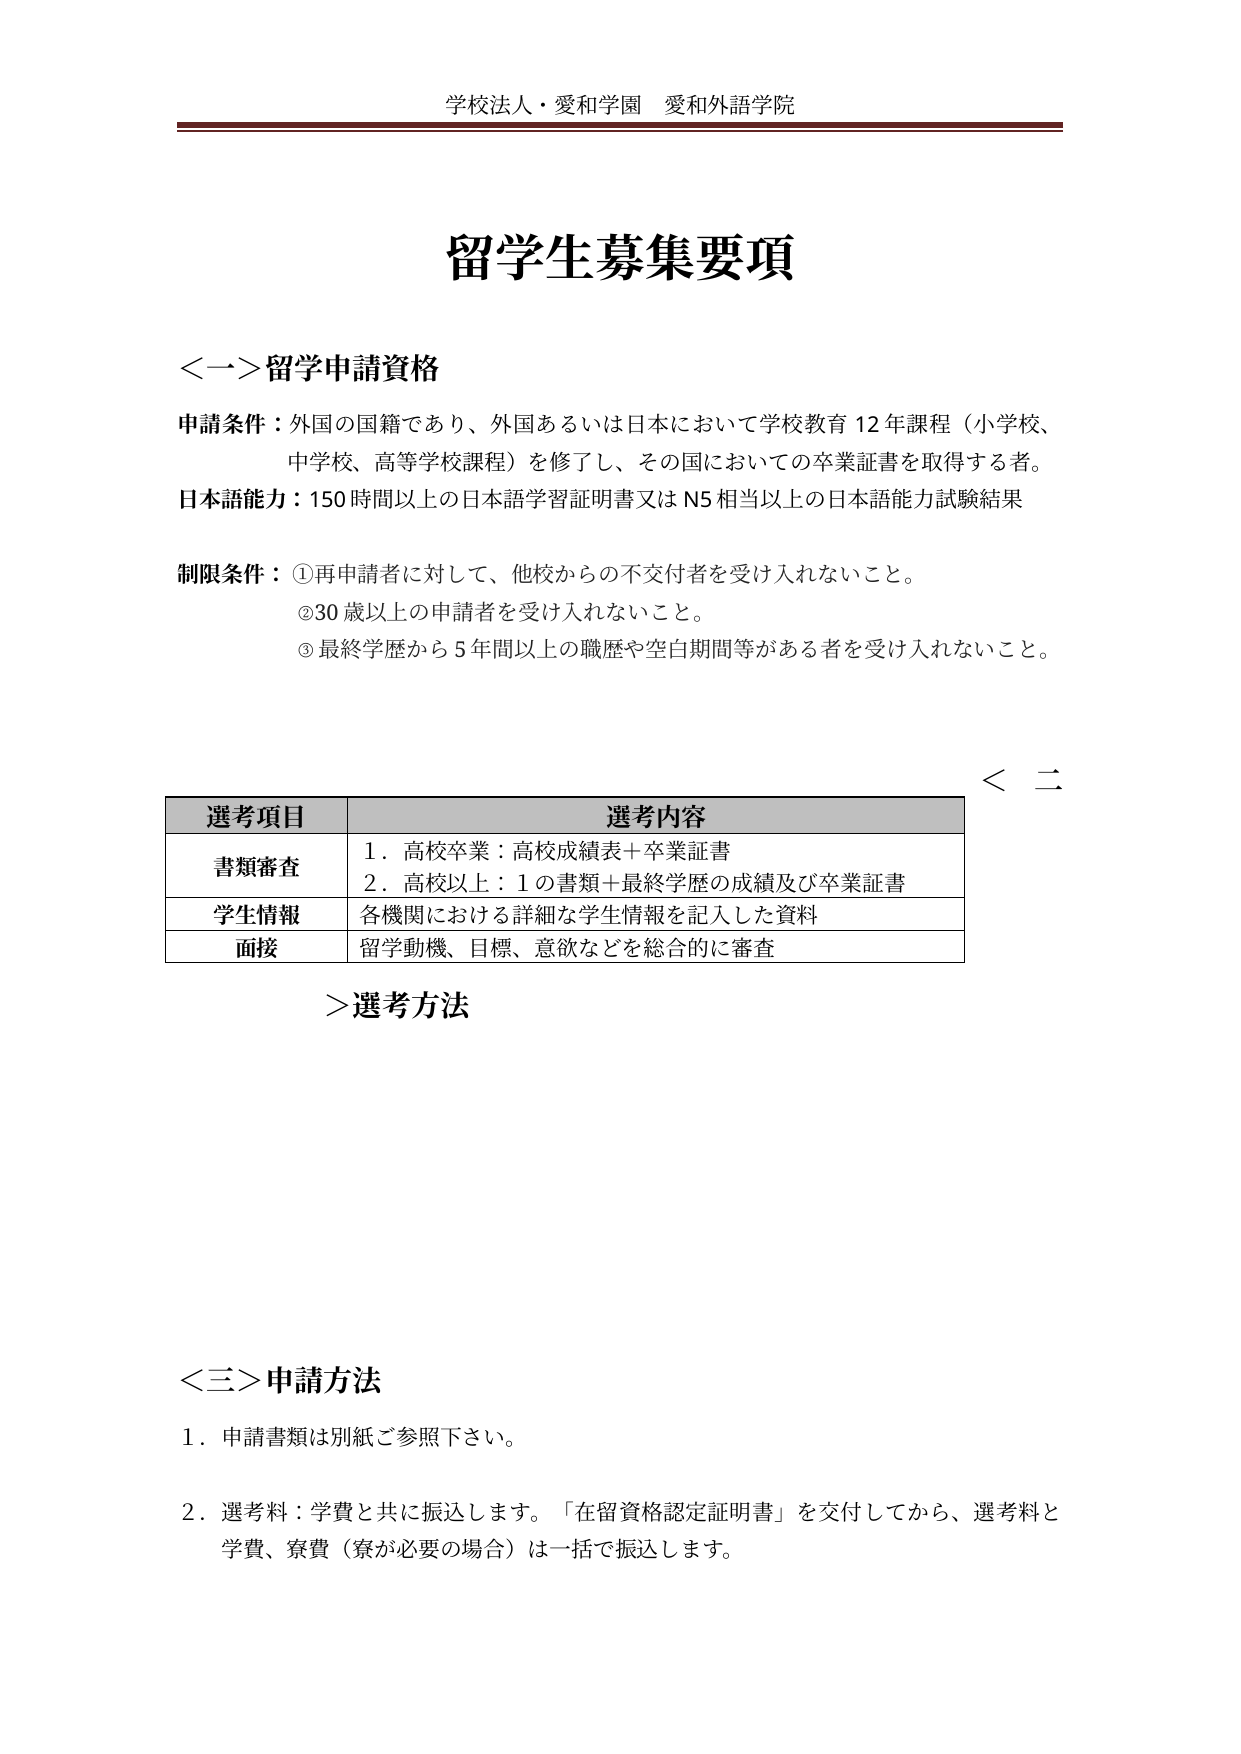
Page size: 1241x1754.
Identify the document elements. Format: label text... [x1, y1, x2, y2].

text ③最終学歴から5年間以上の職歴や空白期間等がある者を受け入れないこと。 [177, 629, 1063, 667]
text 制限条件： ①再申請者に対して、他校からの不交付者を受け入れないこと。 [177, 554, 1063, 592]
text ＜三＞申請方法 [177, 1342, 1063, 1417]
table_cell 面接 [166, 931, 347, 962]
table_cell 書類審査 [166, 834, 347, 897]
text ②30歳以上の申請者を受け入れないこと。 [177, 592, 1063, 629]
text ＜一＞留学申請資格 [177, 329, 1063, 404]
table_cell 留学動機、目標、意欲などを総合的に審査 [348, 931, 964, 962]
table_cell 学生情報 [166, 898, 347, 930]
text １．申請書類は別紙ご参照下さい。 [177, 1417, 1063, 1454]
text 申請条件：外国の国籍であり、外国あるいは日本において学校教育12年課程（小学校、中学校、高等学校課程）を修了し、その国においての卒業証書を取得する者。 [177, 404, 1063, 479]
text 留学生募集要項 [177, 217, 1063, 292]
text ２．選考料：学費と共に振込します。「在留資格認定証明書」を交付してから、選考料と学費、寮費（寮が必要の場合）は一括で振込します。 [177, 1492, 1063, 1567]
text 日本語能力：150時間以上の日本語学習証明書又はN5相当以上の日本語能力試験結果 [177, 479, 1063, 517]
table_header 選考項目 [166, 798, 347, 833]
text ＜二＞選考方法 [177, 742, 1063, 1042]
table_cell 各機関における詳細な学生情報を記入した資料 [348, 898, 964, 930]
table_cell １．高校卒業：高校成績表＋卒業証書 ２．高校以上：１の書類＋最終学歴の成績及び卒業証書 [348, 834, 964, 897]
table_header 選考内容 [348, 798, 964, 833]
